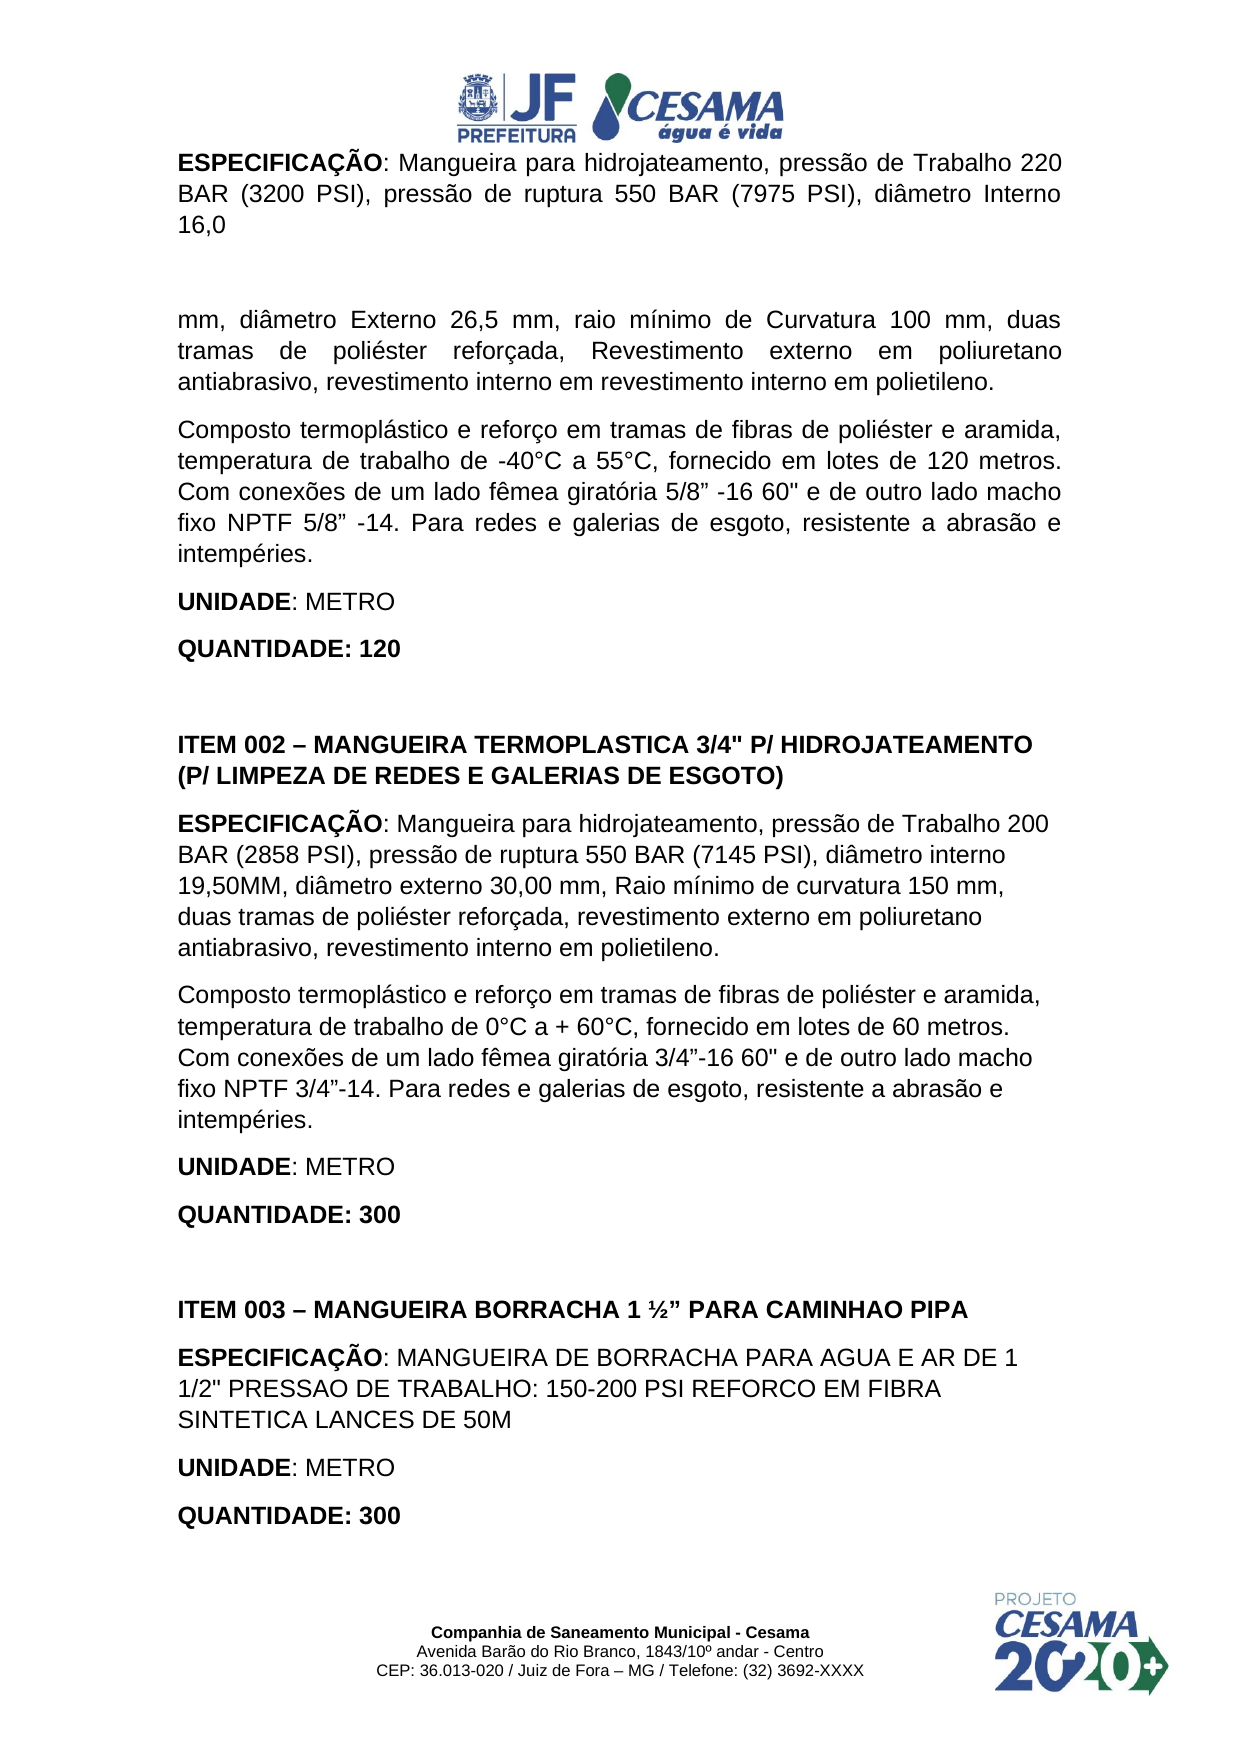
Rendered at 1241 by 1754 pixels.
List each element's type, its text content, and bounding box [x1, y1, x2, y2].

text ITEM 003 – MANGUEIRA BORRACHA 1 ½” PARA CAMINHAO PIPA [177, 1296, 1063, 1324]
text ESPECIFICAÇÃO: MANGUEIRA DE BORRACHA PARA AGUA E AR DE 1 1/2" PRESSAO DE TRABALHO: 150-200 PSI REFORCO EM FIBRA SINTETICA LANCES DE 50M [177, 1343, 1063, 1434]
text QUANTIDADE: 120 [177, 634, 1063, 663]
text UNIDADE: METRO [177, 587, 1063, 616]
text mm, diâmetro Externo 26,5 mm, raio mínimo de Curvatura 100 mm, duas tramas de poliéster reforçada, Revestimento externo em poliuretano antiabrasivo, revestimento interno em revestimento interno em polietileno. [177, 305, 1063, 396]
text ESPECIFICAÇÃO: Mangueira para hidrojateamento, pressão de Trabalho 200 BAR (2858 PSI), pressão de ruptura 550 BAR (7145 PSI), diâmetro interno 19,50MM, diâmetro externo 30,00 mm, Raio mínimo de curvatura 150 mm, duas tramas de poliéster reforçada, revestimento externo em poliuretano antiabrasivo, revestimento interno em polietileno. [177, 809, 1063, 962]
text Composto termoplástico e reforço em tramas de fibras de poliéster e aramida, temperatura de trabalho de -40°C a 55°C, fornecido em lotes de 120 metros. Com conexões de um lado fêmea giratória 5/8” -16 60" e de outro lado macho fixo NPTF 5/8” -14. Para redes e galerias de esgoto, resistente a abrasão e intempéries. [177, 415, 1063, 568]
picture [995, 1592, 1169, 1696]
text ITEM 002 – MANGUEIRA TERMOPLASTICA 3/4" P/ HIDROJATEAMENTO (P/ LIMPEZA DE REDES E GALERIAS DE ESGOTO) [177, 730, 1063, 790]
text QUANTIDADE: 300 [177, 1200, 1063, 1229]
text Composto termoplástico e reforço em tramas de fibras de poliéster e aramida, temperatura de trabalho de 0°C a + 60°C, fornecido em lotes de 60 metros. Com conexões de um lado fêmea giratória 3/4”-16 60" e de outro lado macho fixo NPTF 3/4”-14. Para redes e galerias de esgoto, resistente a abrasão e intempéries. [177, 981, 1063, 1133]
text ESPECIFICAÇÃO: Mangueira para hidrojateamento, pressão de Trabalho 220 BAR (3200 PSI), pressão de ruptura 550 BAR (7975 PSI), diâmetro Interno 16,0 [177, 148, 1063, 238]
text UNIDADE: METRO [177, 1152, 1063, 1181]
text UNIDADE: METRO [177, 1453, 1063, 1482]
text QUANTIDADE: 300 [177, 1501, 1063, 1529]
picture [456, 73, 784, 143]
